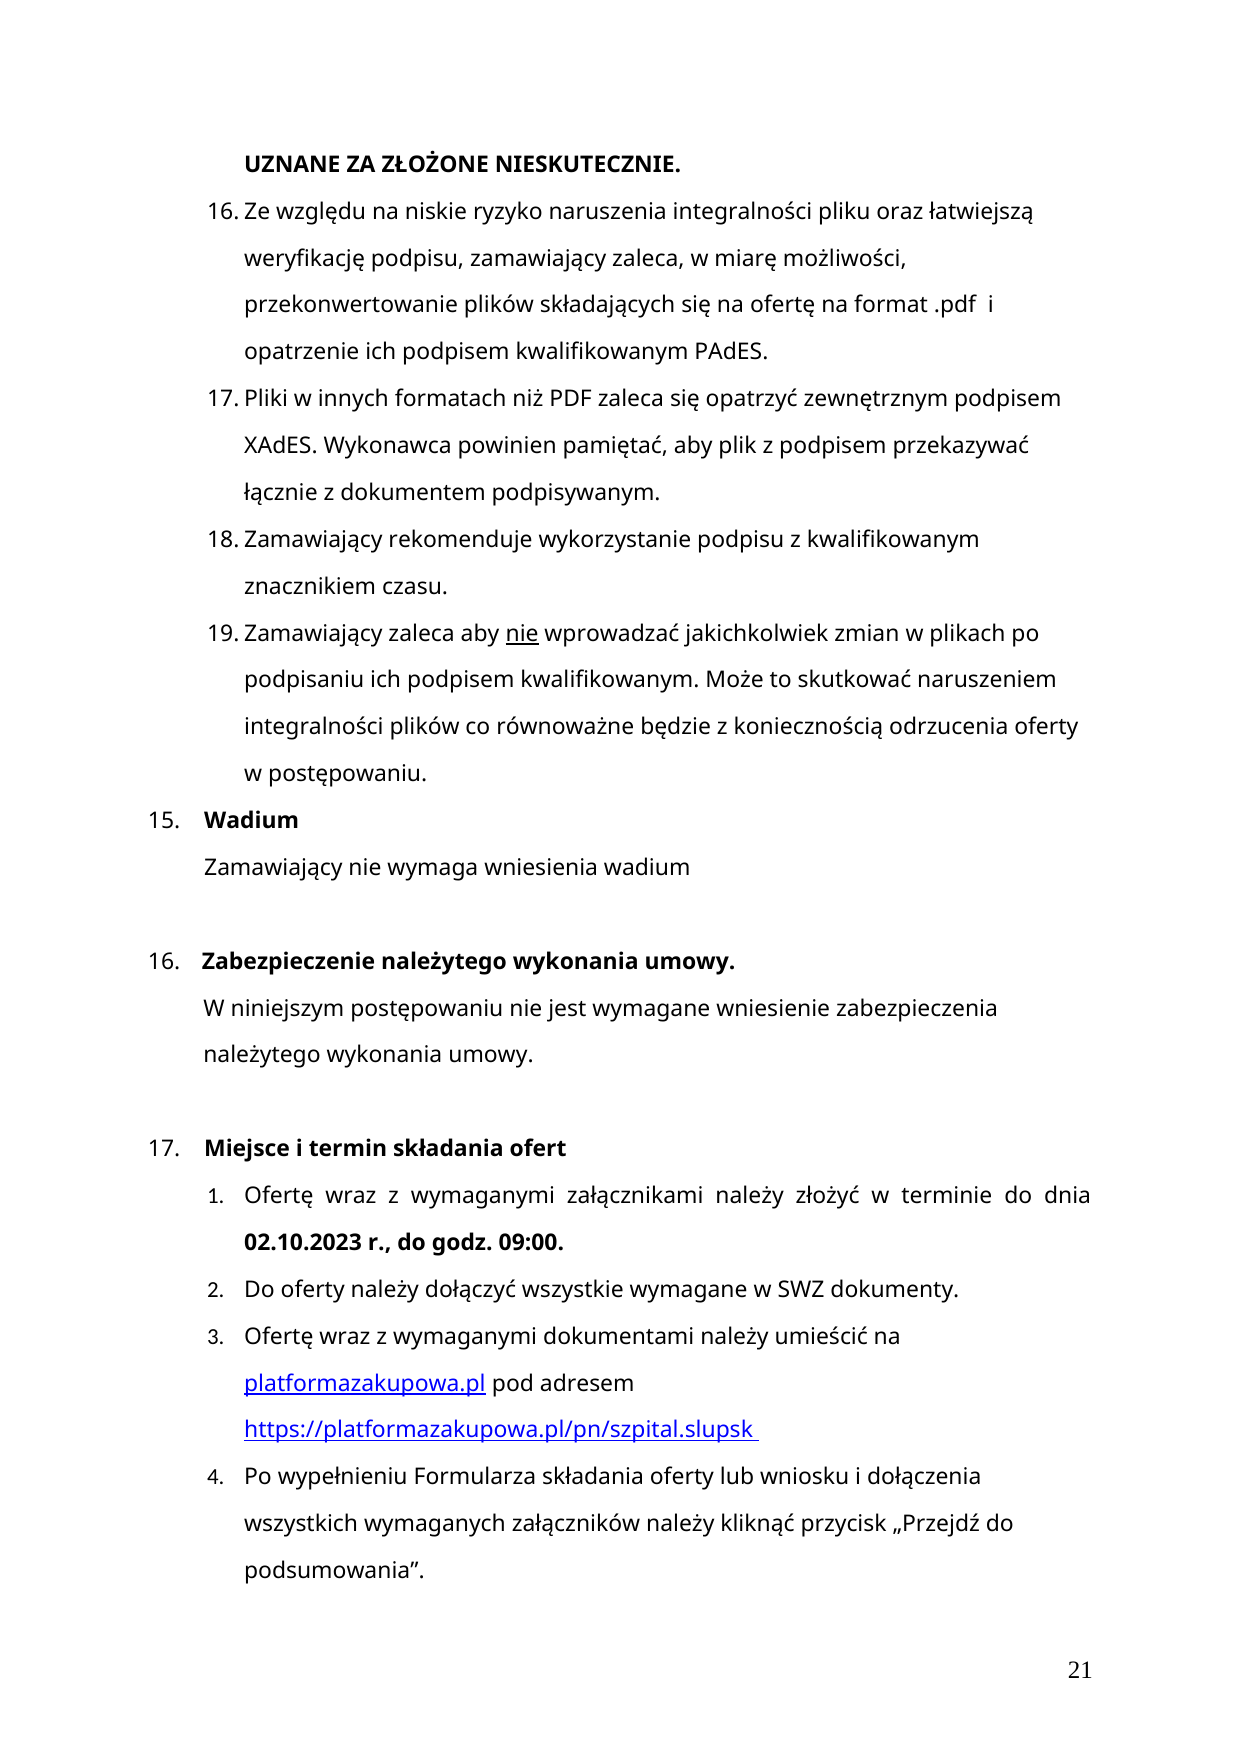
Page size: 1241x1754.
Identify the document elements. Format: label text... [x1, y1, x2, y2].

list Pliki w innych formatach niż PDF zaleca się opatrzyć zewnętrznym podpisem XAdES. Wykonawca powinien pamiętać, aby plik z podpisem przekazywać łącznie z dokumentem podpisywanym. [207, 382, 1092, 507]
subtitle Miejsce i termin składania ofert [148, 1132, 1092, 1163]
list Ofertę wraz z wymaganymi dokumentami należy umieścić na platformazakupowa.pl pod adresem https://platformazakupowa.pl/pn/szpital.slupsk [207, 1319, 1092, 1444]
list Zamawiający zaleca aby nie wprowadzać jakichkolwiek zmian w plikach po podpisaniu ich podpisem kwalifikowanym. Może to skutkować naruszeniem integralności plików co równoważne będzie z koniecznością odrzucenia oferty w postępowaniu. [207, 616, 1092, 788]
list Zamawiający rekomenduje wykorzystanie podpisu z kwalifikowanym znacznikiem czasu. [207, 523, 1092, 601]
subtitle Zabezpieczenie należytego wykonania umowy. [148, 944, 1092, 976]
list Po wypełnieniu Formularza składania oferty lub wniosku i dołączenia wszystkich wymaganych załączników należy kliknąć przycisk „Przejdź do podsumowania”. [207, 1460, 1092, 1585]
list Ofertę wraz z wymaganymi załącznikami należy złożyć w terminie do dnia 02.10.2023 r., do godz. 09:00. [207, 1179, 1092, 1257]
list Ze względu na niskie ryzyko naruszenia integralności pliku oraz łatwiejszą weryfikację podpisu, zamawiający zaleca, w miarę możliwości, przekonwertowanie plików składających się na ofertę na format .pdf i opatrzenie ich podpisem kwalifikowanym PAdES. [207, 194, 1092, 366]
list Do oferty należy dołączyć wszystkie wymagane w SWZ dokumenty. [207, 1273, 1092, 1304]
text Zamawiający nie wymaga wniesienia wadium [204, 851, 1092, 882]
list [207, 148, 1092, 179]
subtitle Wadium [148, 804, 1092, 835]
text W niniejszym postępowaniu nie jest wymagane wniesienie zabezpieczenia należytego wykonania umowy. [203, 991, 1092, 1069]
